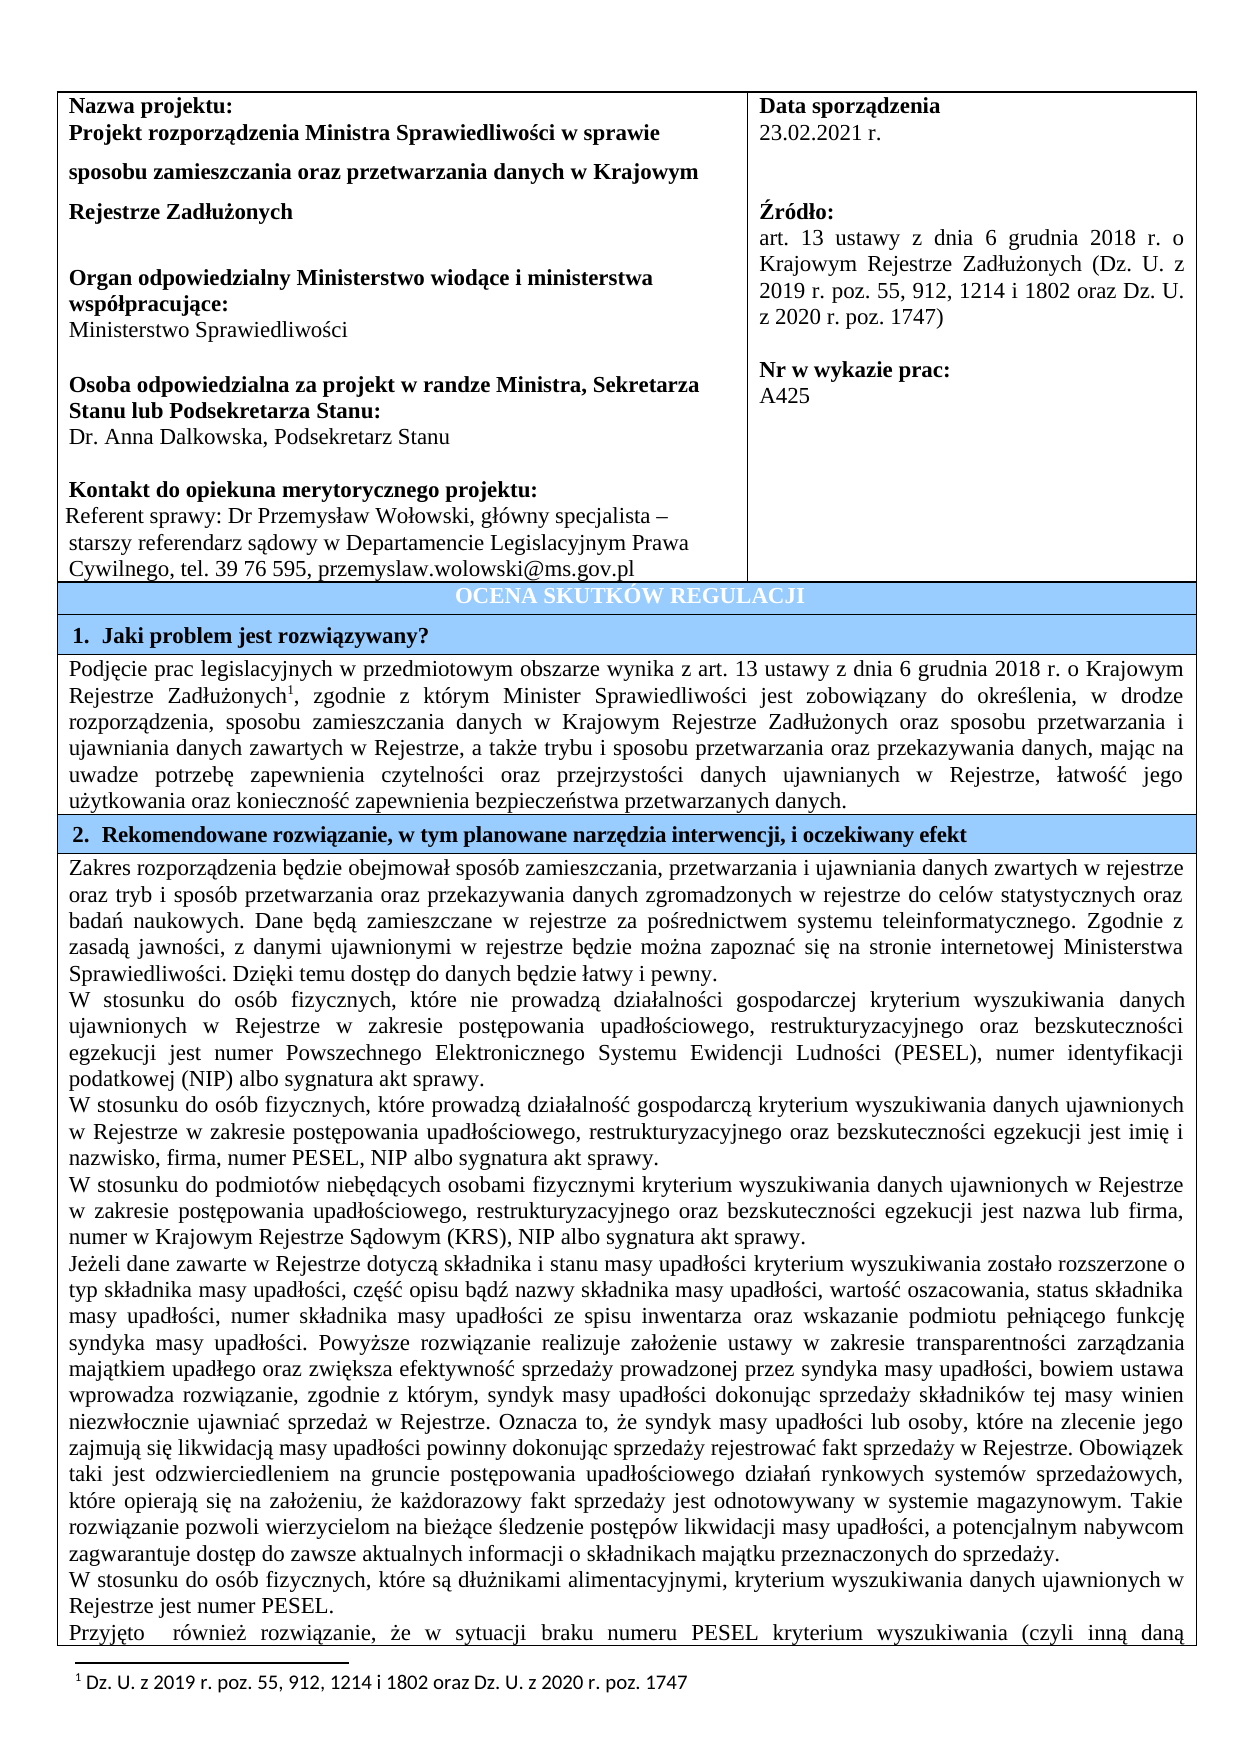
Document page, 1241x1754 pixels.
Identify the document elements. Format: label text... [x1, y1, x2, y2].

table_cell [58, 854, 1196, 1645]
table_cell Jaki problem jest rozwiązywany? [58, 615, 1196, 654]
table_header Nazwa projektu: Projekt rozporządzenia Ministra Sprawiedliwości w sprawie sposobu zamieszczania oraz przetwarzania danych w Krajowym Rejestrze Zadłużonych Organ odpowiedzialny Ministerstwo wiodące i ministerstwa współpracujące: Ministerstwo Sprawiedliwości Osoba odpowiedzialna za projekt w randze Ministra, Sekretarza Stanu lub Podsekretarza Stanu: Dr. Anna Dalkowska, Podsekretarz Stanu Kontakt do opiekuna merytorycznego projektu: Referent sprawy: Dr Przemysław Wołowski, główny specjalista – starszy referendarz sądowy w Departamencie Legislacyjnym Prawa Cywilnego, tel. 39 76 595, przemyslaw.wolowski@ms.gov.pl [58, 93, 747, 581]
table_cell Podjęcie prac legislacyjnych w przedmiotowym obszarze wynika z art. 13 ustawy z dnia 6 grudnia 2018 r. o Krajowym Rejestrze Zadłużonych, zgodnie z którym Minister Sprawiedliwości jest zobowiązany do określenia, w drodze rozporządzenia, sposobu zamieszczania danych w Krajowym Rejestrze Zadłużonych oraz sposobu przetwarzania i ujawniania danych zawartych w Rejestrze, a także trybu i sposobu przetwarzania oraz przekazywania danych, mając na uwadze potrzebę zapewnienia czytelności oraz przejrzystości danych ujawnianych w Rejestrze, łatwość jego użytkowania oraz konieczność zapewnienia bezpieczeństwa przetwarzanych danych. [58, 655, 1196, 813]
table_cell Rekomendowane rozwiązanie, w tym planowane narzędzia interwencji, i oczekiwany efekt [58, 815, 1196, 853]
table_cell OCENA SKUTKÓW REGULACJI [58, 583, 1196, 614]
table_header Data sporządzenia 23.02.2021 r. Źródło: art. 13 ustawy z dnia 6 grudnia 2018 r. o Krajowym Rejestrze Zadłużonych (Dz. U. z 2019 r. poz. 55, 912, 1214 i 1802 oraz Dz. U. z 2020 r. poz. 1747) Nr w wykazie prac: A425 [748, 93, 1196, 581]
